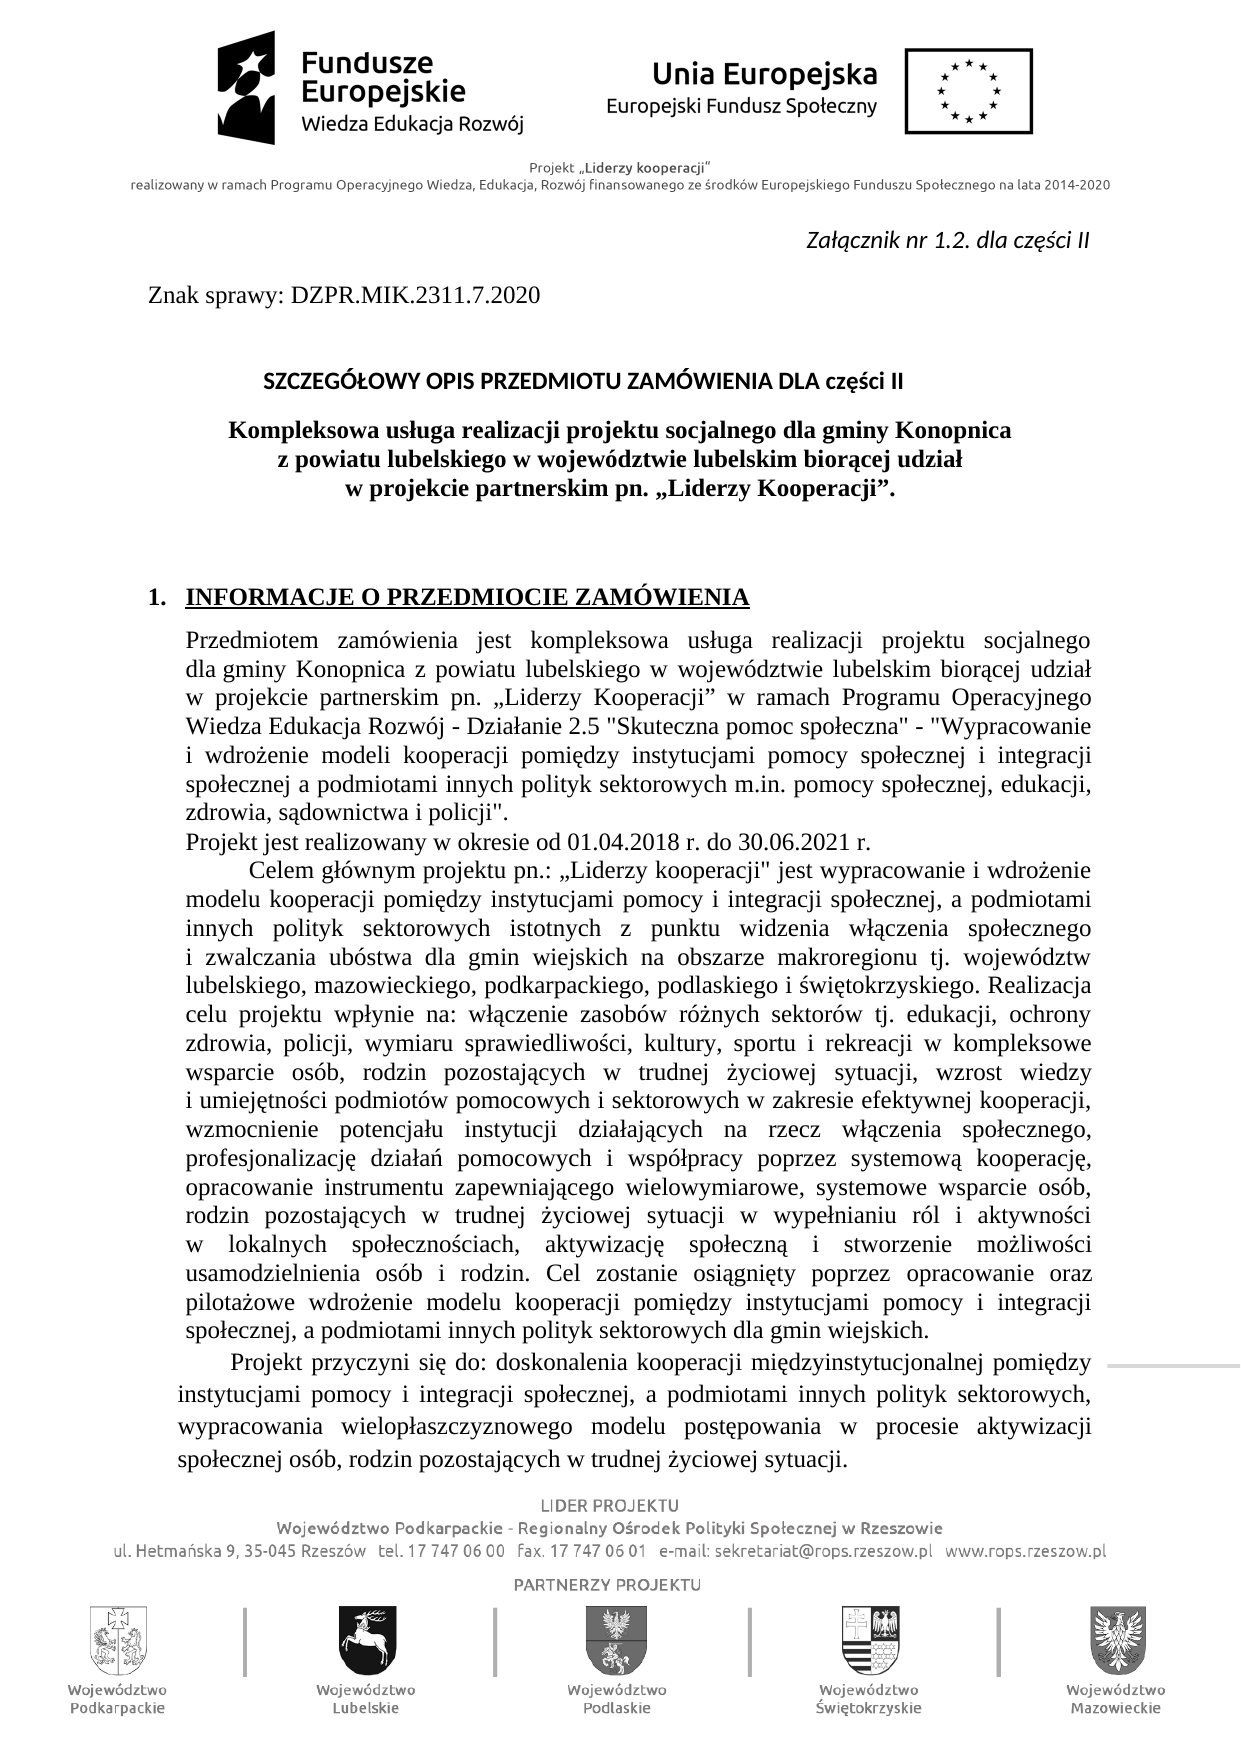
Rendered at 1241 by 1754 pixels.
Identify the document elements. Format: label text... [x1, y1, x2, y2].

picture [1107, 1364, 1241, 1368]
picture [0, 12, 1241, 217]
text Celem głównym projektu pn.: „Liderzy kooperacji" jest wypracowanie i wdrożenie modelu kooperacji pomiędzy instytucjami pomocy i integracji społecznej, a podmiotami innych polityk sektorowych istotnych z punktu widzenia włączenia społecznego i zwalczania ubóstwa dla gmin wiejskich na obszarze makroregionu tj. województw lubelskiego, mazowieckiego, podkarpackiego, podlaskiego i świętokrzyskiego. Realizacja celu projektu wpłynie na: włączenie zasobów różnych sektorów tj. edukacji, ochrony zdrowia, policji, wymiaru sprawiedliwości, kultury, sportu i rekreacji w kompleksowe wsparcie osób, rodzin pozostających w trudnej życiowej sytuacji, wzrost wiedzy i umiejętności podmiotów pomocowych i sektorowych w zakresie efektywnej kooperacji, wzmocnienie potencjału instytucji działających na rzecz włączenia społecznego, profesjonalizację działań pomocowych i współpracy poprzez systemową kooperację, opracowanie instrumentu zapewniającego wielowymiarowe, systemowe wsparcie osób, rodzin pozostających w trudnej życiowej sytuacji w wypełnianiu ról i aktywności w lokalnych społecznościach, aktywizację społeczną i stworzenie możliwości usamodzielnienia osób i rodzin. Cel zostanie osiągnięty poprzez opracowanie oraz pilotażowe wdrożenie modelu kooperacji pomiędzy instytucjami pomocy i integracji społecznej, a podmiotami innych polityk sektorowych dla gmin wiejskich. [185, 856, 1092, 1344]
text Przedmiotem zamówienia jest kompleksowa usługa realizacji projektu socjalnego dla gminy Konopnica z powiatu lubelskiego w województwie lubelskim biorącej udział w projekcie partnerskim pn. „Liderzy Kooperacji” w ramach Programu Operacyjnego Wiedza Edukacja Rozwój - Działanie 2.5 "Skuteczna pomoc społeczna" - "Wypracowanie i wdrożenie modeli kooperacji pomiędzy instytucjami pomocy społecznej i integracji społecznej a podmiotami innych polityk sektorowych m.in. pomocy społecznej, edukacji, zdrowia, sądownictwa i policji". [185, 625, 1092, 826]
list INFORMACJE O PRZEDMIOCIE ZAMÓWIENIA [148, 582, 1092, 611]
text Projekt przyczyni się do: doskonalenia kooperacji międzyinstytucjonalnej pomiędzy instytucjami pomocy i integracji społecznej, a podmiotami innych polityk sektorowych, wypracowania wielopłaszczyznowego modelu postępowania w procesie aktywizacji społecznej osób, rodzin pozostających w trudnej życiowej sytuacji. [177, 1347, 1092, 1473]
text Załącznik nr 1.2. dla części II [148, 224, 1092, 255]
text w projekcie partnerskim pn. „Liderzy Kooperacji”. [148, 473, 1092, 501]
text Projekt jest realizowany w okresie od 01.04.2018 r. do 30.06.2021 r. [185, 827, 1092, 856]
text SZCZEGÓŁOWY OPIS PRZEDMIOTU ZAMÓWIENIA DLA części II [148, 365, 1020, 396]
picture [0, 1485, 1235, 1747]
text Kompleksowa usługa realizacji projektu socjalnego dla gminy Konopnica [148, 415, 1092, 444]
text z powiatu lubelskiego w województwie lubelskim biorącej udział [148, 444, 1092, 473]
text Znak sprawy: DZPR.MIK.2311.7.2020 [148, 276, 1092, 311]
